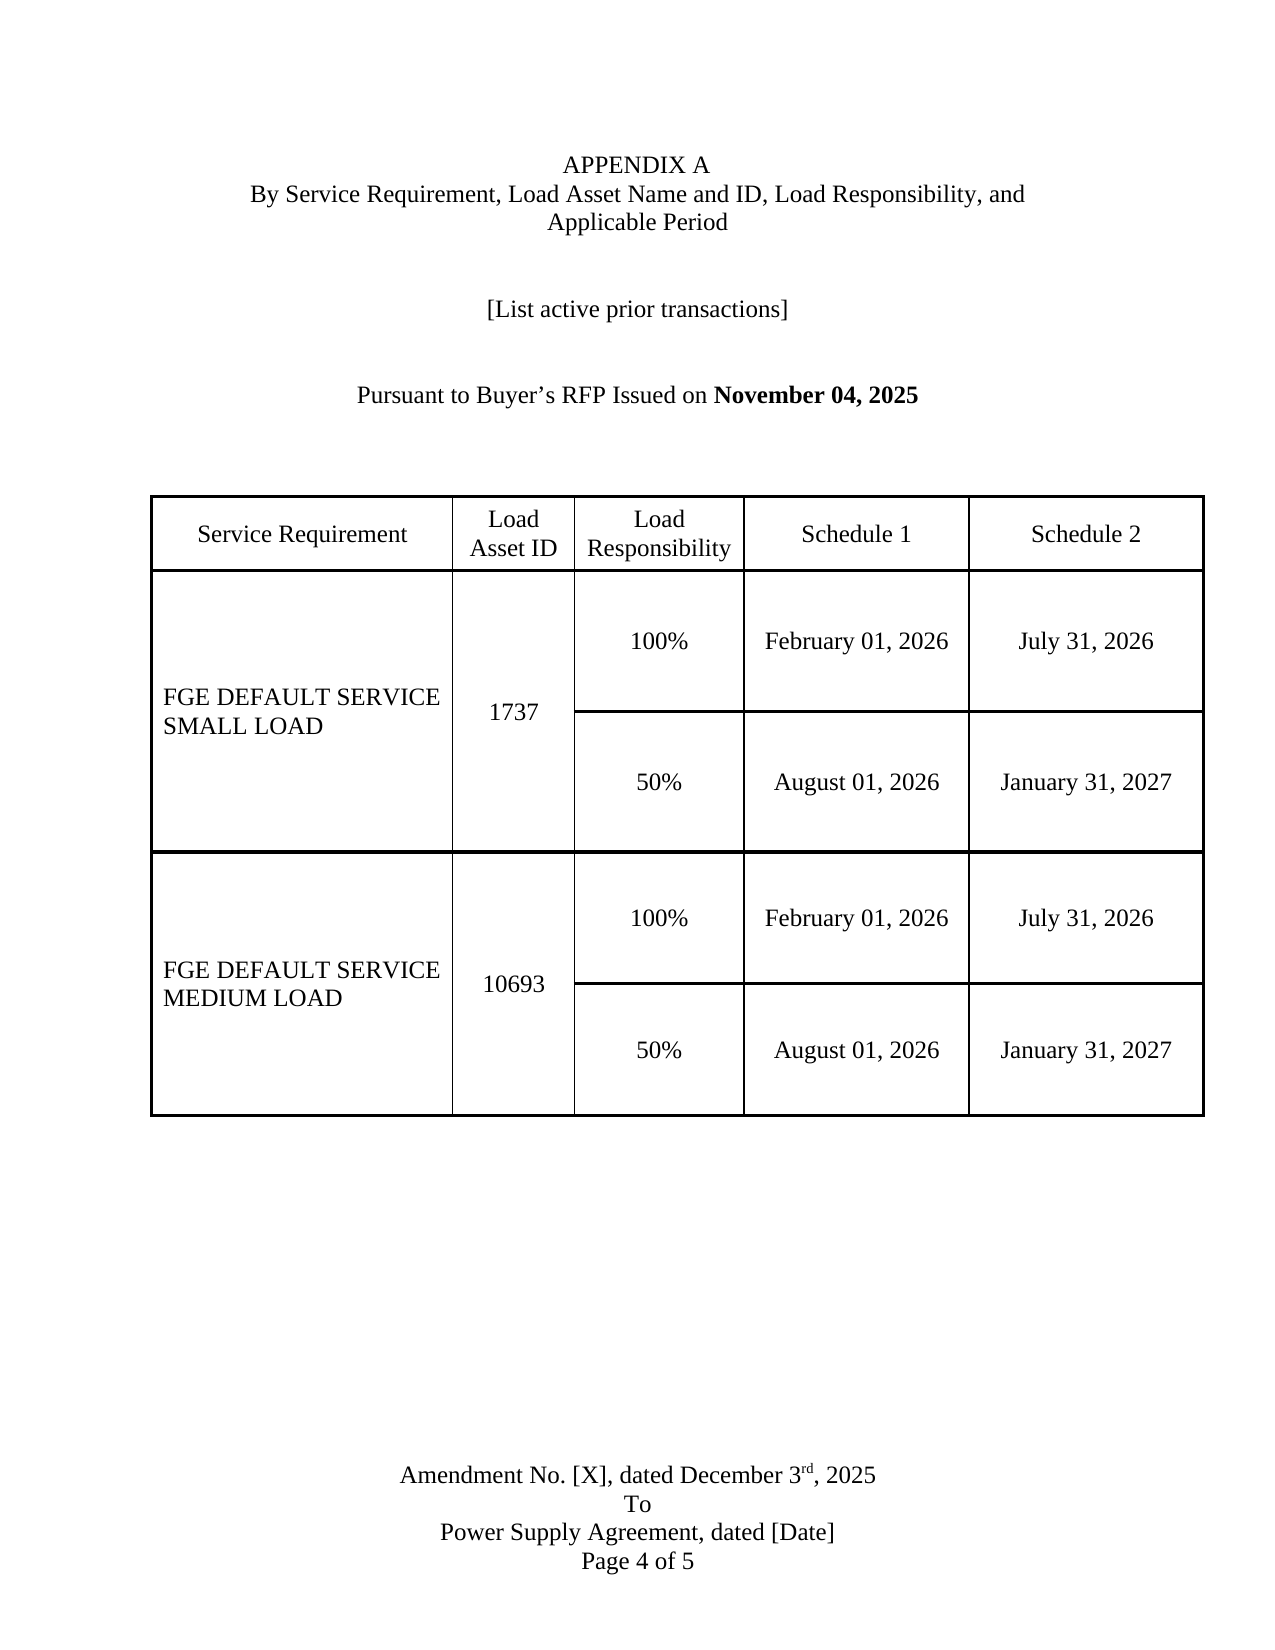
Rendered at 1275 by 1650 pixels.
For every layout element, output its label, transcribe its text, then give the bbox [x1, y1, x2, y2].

table_cell February 01, 2026 [745, 854, 968, 982]
table_cell August 01, 2026 [745, 713, 968, 850]
text Applicable Period [150, 207, 1125, 236]
table_cell 10693 [453, 854, 574, 1113]
table_cell FGE DEFAULT SERVICE MEDIUM LOAD [153, 854, 452, 1113]
text Pursuant to Buyer’s RFP Issued on November 04, 2025 [150, 380, 1125, 409]
table_cell July 31, 2026 [970, 854, 1202, 982]
table_header Schedule 1 [745, 498, 968, 568]
table_cell February 01, 2026 [745, 572, 968, 709]
text APPENDIX A [150, 150, 1031, 179]
table_cell January 31, 2027 [970, 713, 1202, 850]
table_header Service Requirement [153, 498, 452, 568]
table_cell 100% [575, 854, 743, 982]
table_cell August 01, 2026 [745, 985, 968, 1113]
table_header Load Responsibility [575, 498, 743, 568]
table_cell 50% [575, 713, 743, 850]
text By Service Requirement, Load Asset Name and ID, Load Responsibility, and [150, 179, 1125, 207]
text [List active prior transactions] [150, 294, 1125, 322]
table_cell 100% [575, 572, 743, 709]
table_cell 50% [575, 985, 743, 1113]
table_cell 1737 [453, 572, 574, 850]
table_header Schedule 2 [970, 498, 1202, 568]
table_cell July 31, 2026 [970, 572, 1202, 709]
table_cell January 31, 2027 [970, 985, 1202, 1113]
table_cell FGE DEFAULT SERVICE SMALL LOAD [153, 572, 452, 850]
table_header Load Asset ID [453, 498, 574, 568]
